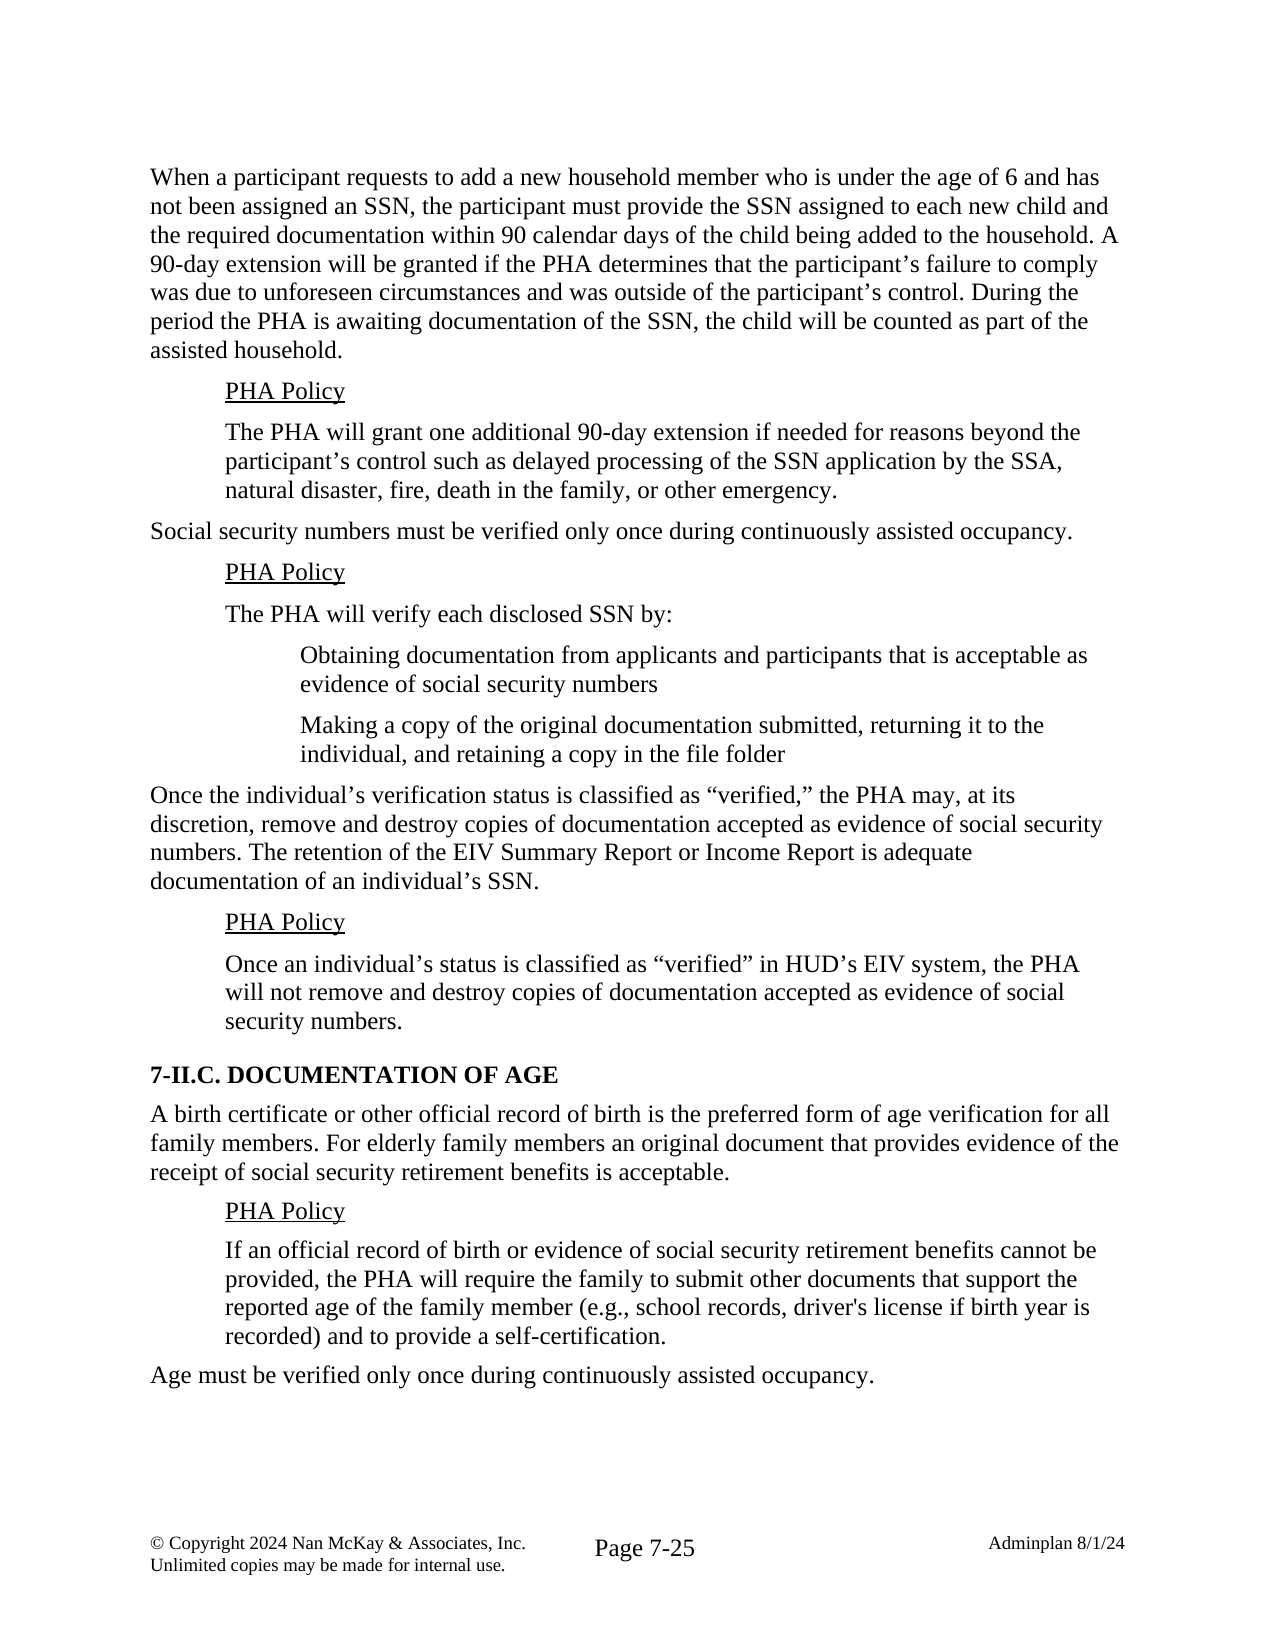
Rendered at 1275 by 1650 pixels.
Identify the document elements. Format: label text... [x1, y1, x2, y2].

text PHA Policy [225, 1196, 1125, 1224]
text Once the individual’s verification status is classified as “verified,” the PHA may, at its discretion, remove and destroy copies of documentation accepted as evidence of social security numbers. The retention of the EIV Summary Report or Income Report is adequate documentation of an individual’s SSN. [150, 780, 1125, 895]
text If an official record of birth or evidence of social security retirement benefits cannot be provided, the PHA will require the family to submit other documents that support the reported age of the family member (e.g., school records, driver's license if birth year is recorded) and to provide a self-certification. [225, 1235, 1125, 1350]
text The PHA will grant one additional 90-day extension if needed for reasons beyond the participant’s control such as delayed processing of the SSN application by the SSA, natural disaster, fire, death in the family, or other emergency. [225, 417, 1125, 504]
text 7-II.C. DOCUMENTATION OF AGE [150, 1060, 1125, 1089]
text Once an individual’s status is classified as “verified” in HUD’s EIV system, the PHA will not remove and destroy copies of documentation accepted as evidence of social security numbers. [225, 949, 1125, 1035]
text Social security numbers must be verified only once during continuously assisted occupancy. [150, 516, 1125, 545]
text When a participant requests to add a new household member who is under the age of 6 and has not been assigned an SSN, the participant must provide the SSN assigned to each new child and the required documentation within 90 calendar days of the child being added to the household. A 90-day extension will be granted if the PHA determines that the participant’s failure to comply was due to unforeseen circumstances and was outside of the participant’s control. During the period the PHA is awaiting documentation of the SSN, the child will be counted as part of the assisted household. [150, 162, 1125, 364]
text Making a copy of the original documentation submitted, returning it to the individual, and retaining a copy in the file folder [300, 710, 1125, 767]
text Obtaining documentation from applicants and participants that is acceptable as evidence of social security numbers [300, 640, 1125, 697]
text Age must be verified only once during continuously assisted occupancy. [150, 1360, 1125, 1389]
text A birth certificate or other official record of birth is the preferred form of age verification for all family members. For elderly family members an original document that provides evidence of the receipt of social security retirement benefits is acceptable. [150, 1099, 1125, 1185]
text PHA Policy [225, 907, 1125, 936]
text PHA Policy [225, 557, 1125, 586]
text PHA Policy [225, 376, 1125, 405]
text The PHA will verify each disclosed SSN by: [225, 599, 1125, 627]
